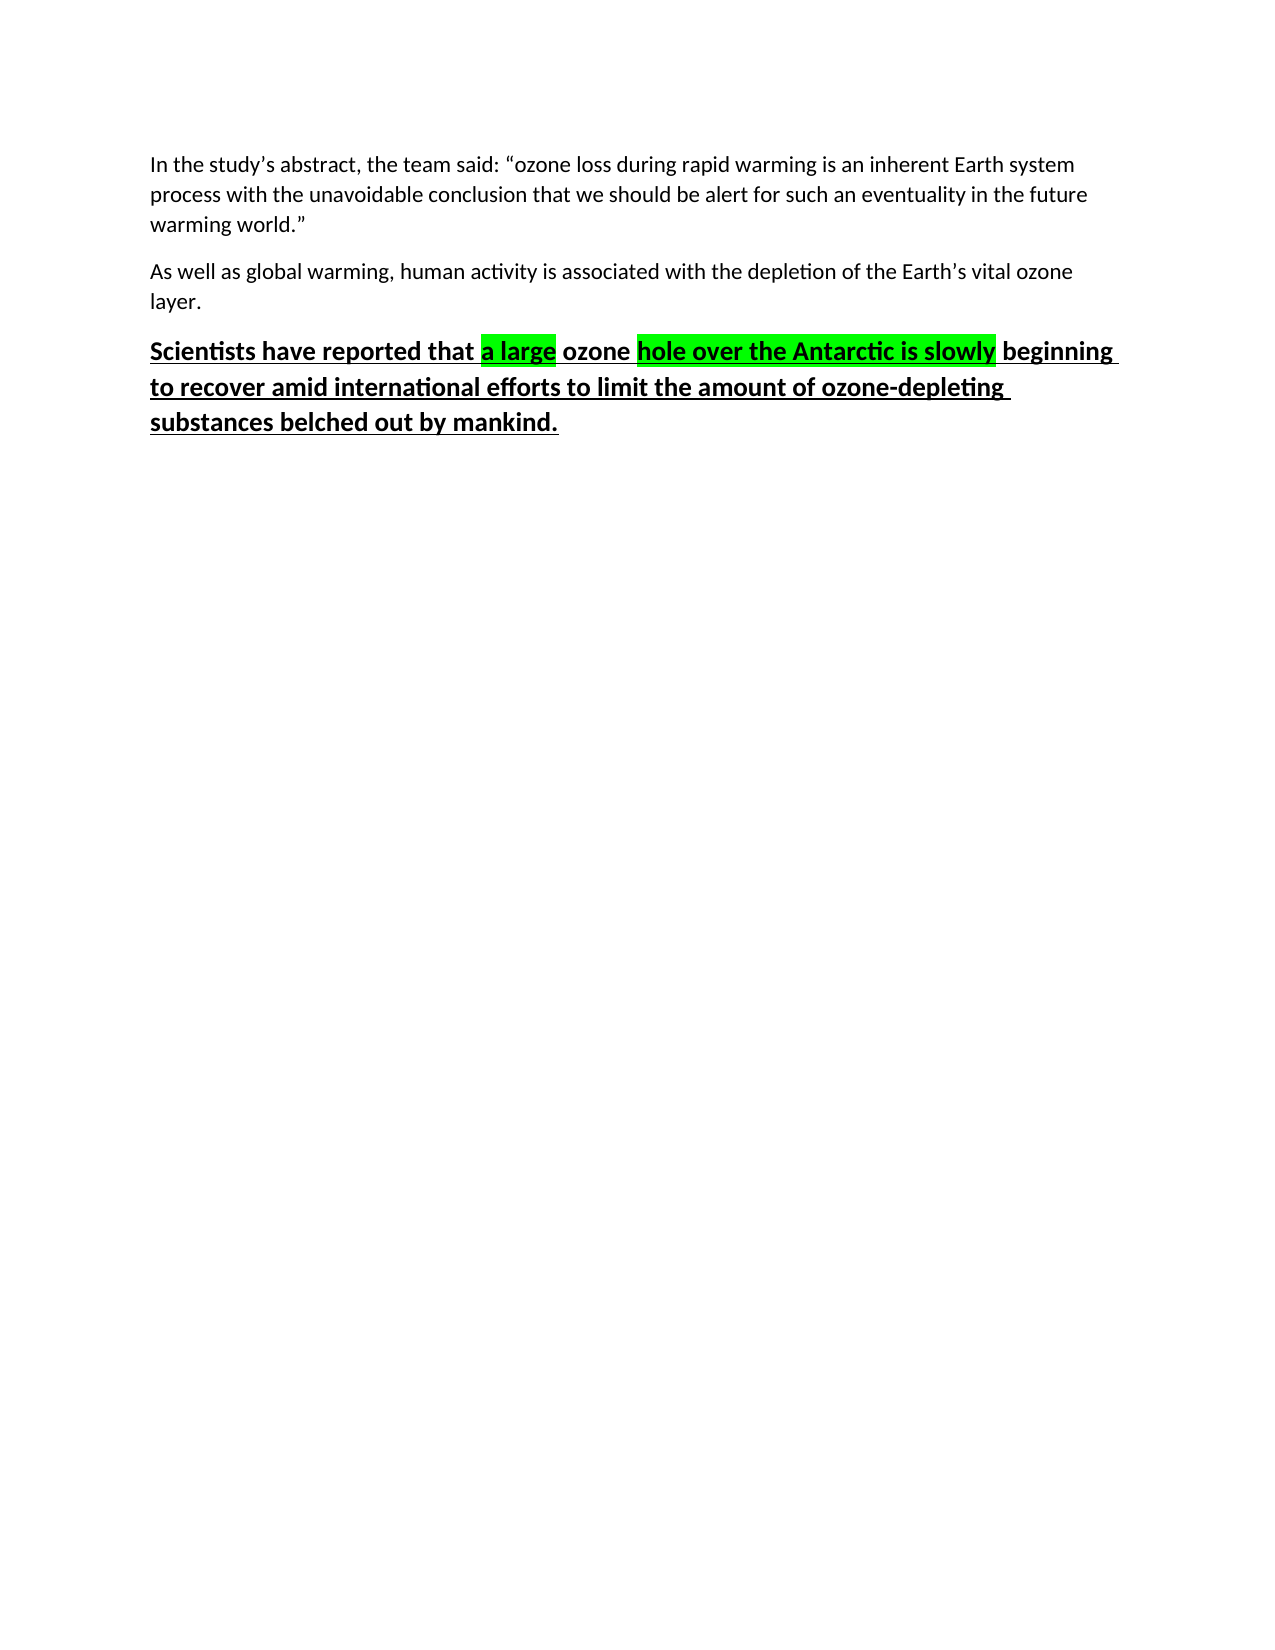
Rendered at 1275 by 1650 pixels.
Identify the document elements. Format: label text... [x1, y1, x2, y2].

text In the study’s abstract, the team said: “ozone loss during rapid warming is an inherent Earth system process with the unavoidable conclusion that we should be alert for such an eventuality in the future warming world.” [150, 150, 1125, 238]
text Scientists have reported that a large ozone hole over the Antarctic is slowly beginning to recover amid international efforts to limit the amount of ozone-depleting substances belched out by mankind. [150, 334, 1125, 439]
text As well as global warming, human activity is associated with the depletion of the Earth’s vital ozone layer. [150, 257, 1125, 316]
